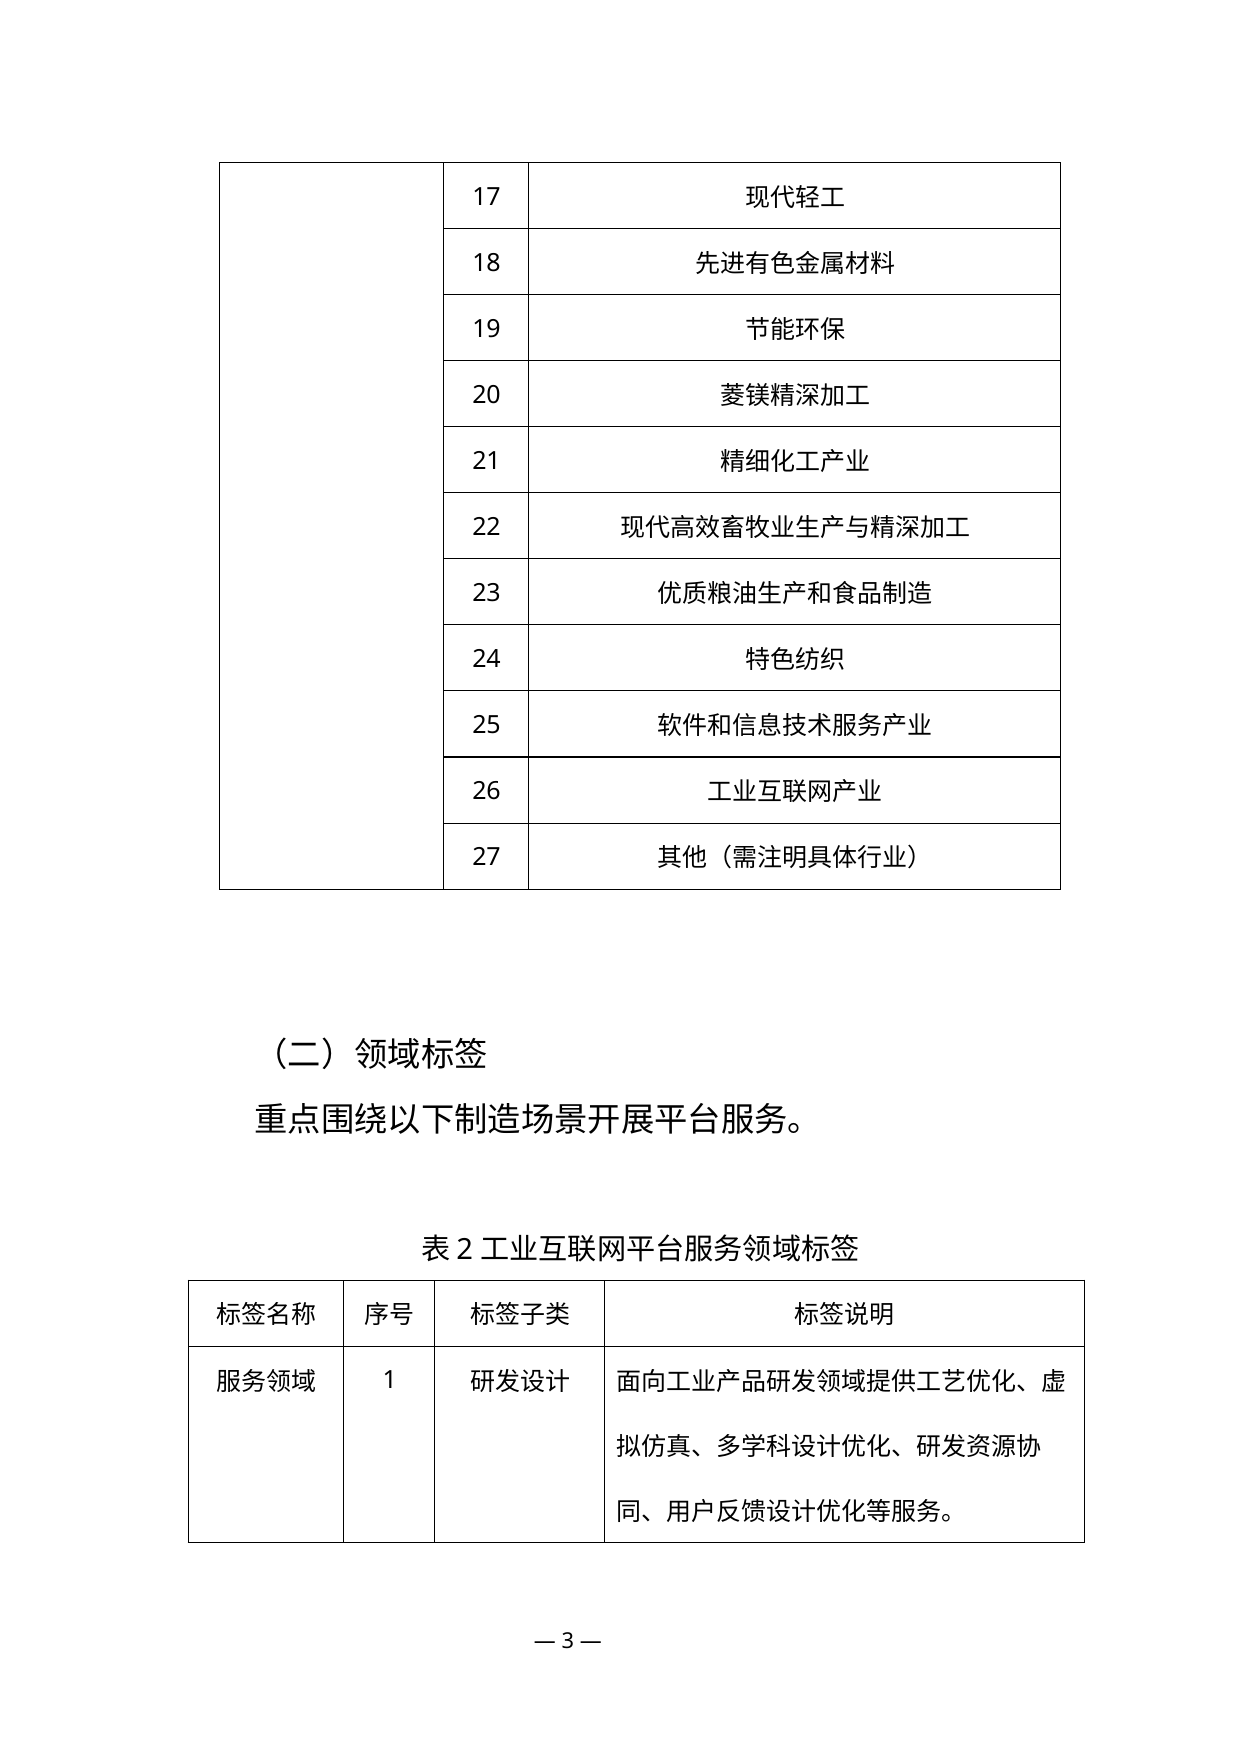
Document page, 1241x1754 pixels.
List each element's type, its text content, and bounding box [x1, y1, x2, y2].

table_cell 1 [344, 1347, 434, 1542]
table_cell 节能环保 [529, 295, 1060, 360]
table_cell 27 [444, 824, 528, 888]
table_cell 服务领域 [189, 1347, 343, 1542]
table_cell 优质粮油生产和食品制造 [529, 559, 1060, 624]
table_cell 22 [444, 493, 528, 558]
table_cell 研发设计 [435, 1347, 604, 1542]
table_cell 24 [444, 625, 528, 690]
table_header 序号 [344, 1281, 434, 1346]
table_header 标签说明 [605, 1281, 1084, 1346]
table_cell 工业互联网产业 [529, 758, 1060, 822]
table_cell 现代高效畜牧业生产与精深加工 [529, 493, 1060, 558]
table_cell 19 [444, 295, 528, 360]
table_cell 17 [444, 163, 528, 228]
table_cell 现代轻工 [529, 163, 1060, 228]
table_header 标签名称 [189, 1281, 343, 1346]
table_cell 面向工业产品研发领域提供工艺优化、虚拟仿真、多学科设计优化、研发资源协同、用户反馈设计优化等服务。 [605, 1347, 1084, 1542]
table_cell 其他（需注明具体行业） [529, 824, 1060, 888]
table_cell 20 [444, 361, 528, 426]
table_cell 26 [444, 758, 528, 822]
table_cell 先进有色金属材料 [529, 229, 1060, 294]
table_cell 菱镁精深加工 [529, 361, 1060, 426]
table_cell 25 [444, 691, 528, 756]
text 表2 工业互联网平台服务领域标签 [187, 1214, 1093, 1279]
table_header 标签子类 [435, 1281, 604, 1346]
list （二）领域标签 [187, 1019, 1093, 1084]
table_cell 精细化工产业 [529, 427, 1060, 492]
table_cell 21 [444, 427, 528, 492]
text 重点围绕以下制造场景开展平台服务。 [187, 1084, 1093, 1149]
table_cell 18 [444, 229, 528, 294]
table_cell 23 [444, 559, 528, 624]
table_cell 特色纺织 [529, 625, 1060, 690]
table_cell 软件和信息技术服务产业 [529, 691, 1060, 756]
